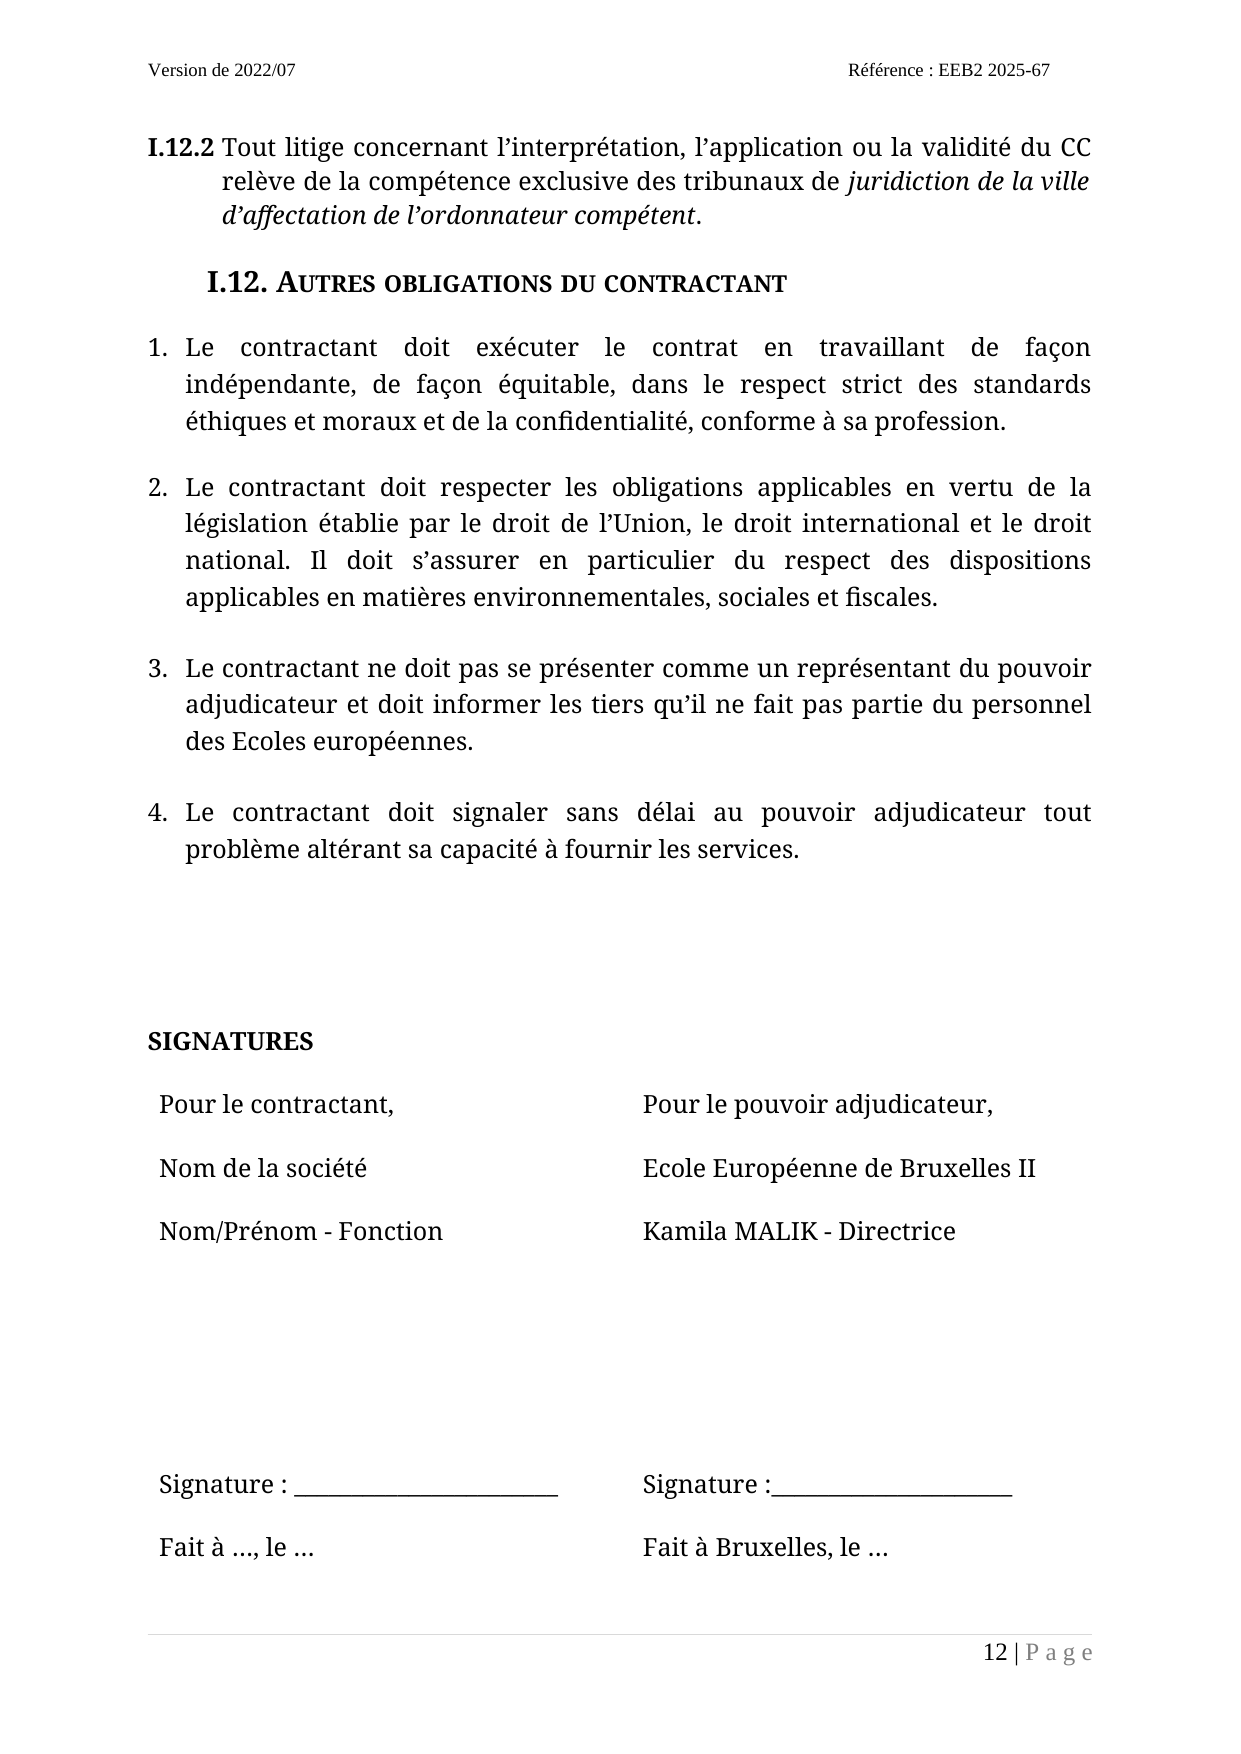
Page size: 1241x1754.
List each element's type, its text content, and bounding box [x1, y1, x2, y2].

subtitle Autres obligations du contractant [207, 261, 1092, 301]
list Le contractant doit exécuter le contrat en travaillant de façon indépendante, de façon équitable, dans le respect strict des standards éthiques et moraux et de la confidentialité, conforme à sa profession. [148, 330, 1092, 438]
list Le contractant doit respecter les obligations applicables en vertu de la législation établie par le droit de l’Union, le droit international et le droit national. Il doit s’assurer en particulier du respect des dispositions applicables en matières environnementales, sociales et fiscales. [148, 469, 1092, 613]
text I.12.2 Tout litige concernant l’interprétation, l’application ou la validité du CC relève de la compétence exclusive des tribunaux de juridiction de la ville d’affectation de l’ordonnateur compétent. [148, 130, 1092, 232]
list Le contractant ne doit pas se présenter comme un représentant du pouvoir adjudicateur et doit informer les tiers qu’il ne fait pas partie du personnel des Ecoles européennes. [148, 650, 1092, 758]
table_header Pour le pouvoir adjudicateur, Ecole Européenne de Bruxelles II Kamila MALIK - Directrice Signature :_____________________ Fait à Bruxelles, le … [631, 1087, 1074, 1564]
list Le contractant doit signaler sans délai au pouvoir adjudicateur tout problème altérant sa capacité à fournir les services. [148, 795, 1092, 866]
table_header Pour le contractant, Nom de la société Nom/Prénom - Fonction Signature : _______________________ Fait à …, le … [148, 1087, 631, 1564]
text SIGNATURES [148, 1024, 1092, 1058]
